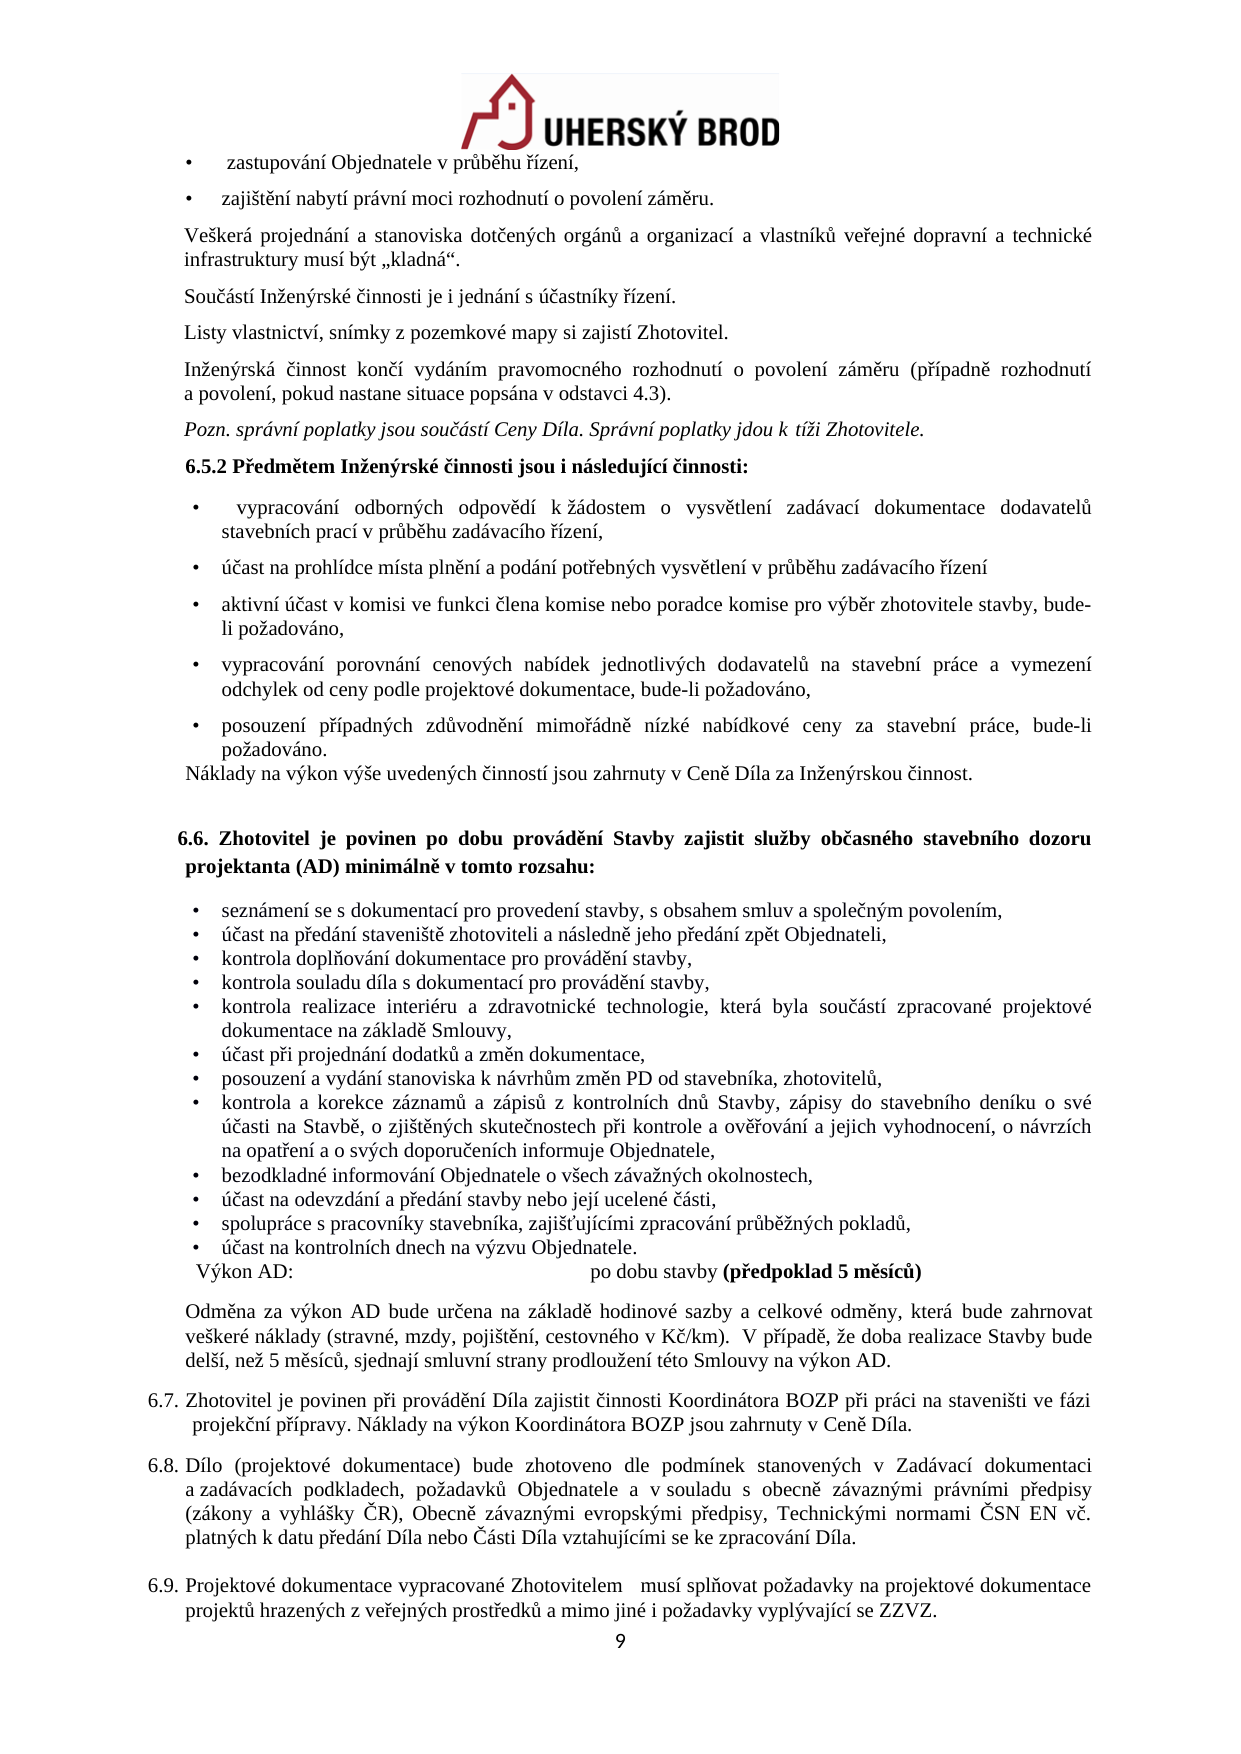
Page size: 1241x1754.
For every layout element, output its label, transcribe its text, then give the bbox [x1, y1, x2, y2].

list účast na prohlídce místa plnění a podání potřebných vysvětlení v průběhu zadávacího řízení [192, 555, 1093, 579]
text Pozn. správní poplatky jsou součástí Ceny Díla. Správní poplatky jdou k tíži Zhotovitele. [184, 417, 1093, 441]
list zajištění nabytí právní moci rozhodnutí o povolení záměru. [185, 186, 1093, 210]
list účast na kontrolních dnech na výzvu Objednatele. [192, 1235, 1093, 1259]
list vypracování porovnání cenových nabídek jednotlivých dodavatelů na stavební práce a vymezení odchylek od ceny podle projektové dokumentace, bude-li požadováno, [192, 652, 1093, 701]
list bezodkladné informování Objednatele o všech závažných okolnostech, [192, 1162, 1093, 1187]
list kontrola a korekce záznamů a zápisů z kontrolních dnů Stavby, zápisy do stavebního deníku o své účasti na Stavbě, o zjištěných skutečnostech při kontrole a ověřování a jejich vyhodnocení, o návrzích na opatření a o svých doporučeních informuje Objednatele, [192, 1090, 1093, 1162]
text Inženýrská činnost končí vydáním pravomocného rozhodnutí o povolení záměru (případně rozhodnutí a povolení, pokud nastane situace popsána v odstavci 4.3). [184, 357, 1093, 405]
text 6.6. Zhotovitel je povinen po dobu provádění Stavby zajistit služby občasného stavebního dozoru projektanta (AD) minimálně v tomto rozsahu: [177, 826, 1093, 878]
list spolupráce s pracovníky stavebníka, zajišťujícími zpracování průběžných pokladů, [192, 1211, 1093, 1235]
text Výkon AD: po dobu stavby (předpoklad 5 měsíců) [185, 1259, 1093, 1283]
list účast na odevzdání a předání stavby nebo její ucelené části, [192, 1187, 1093, 1211]
text Listy vlastnictví, snímky z pozemkové mapy si zajistí Zhotovitel. [184, 320, 1093, 344]
list posouzení případných zdůvodnění mimořádně nízké nabídkové ceny za stavební práce, bude-li požadováno. [192, 713, 1093, 761]
list kontrola doplňování dokumentace pro provádění stavby, [192, 946, 1093, 970]
text 6.5.2 Předmětem Inženýrské činnosti jsou i následující činnosti: [185, 454, 1093, 478]
text 6.7. Zhotovitel je povinen při provádění Díla zajistit činnosti Koordinátora BOZP při práci na staveništi ve fázi projekční přípravy. Náklady na výkon Koordinátora BOZP jsou zahrnuty v Ceně Díla. [148, 1388, 1093, 1436]
picture [461, 73, 780, 150]
text Součástí Inženýrské činnosti je i jednání s účastníky řízení. [184, 283, 1093, 308]
list Projektové dokumentace vypracované Zhotovitelem musí splňovat požadavky na projektové dokumentace projektů hrazených z veřejných prostředků a mimo jiné i požadavky vyplývající se ZZVZ. [148, 1573, 1093, 1622]
list vypracování odborných odpovědí k žádostem o vysvětlení zadávací dokumentace dodavatelů stavebních prací v průběhu zadávacího řízení, [192, 494, 1093, 543]
list účast při projednání dodatků a změn dokumentace, [192, 1042, 1093, 1066]
list zastupování Objednatele v průběhu řízení, [185, 150, 1093, 174]
list kontrola souladu díla s dokumentací pro provádění stavby, [192, 970, 1093, 994]
text Náklady na výkon výše uvedených činností jsou zahrnuty v Ceně Díla za Inženýrskou činnost. [185, 761, 1093, 785]
list kontrola realizace interiéru a zdravotnické technologie, která byla součástí zpracované projektové dokumentace na základě Smlouvy, [192, 994, 1093, 1042]
list posouzení a vydání stanoviska k návrhům změn PD od stavebníka, zhotovitelů, [192, 1066, 1093, 1090]
text Odměna za výkon AD bude určena na základě hodinové sazby a celkové odměny, která bude zahrnovat veškeré náklady (stravné, mzdy, pojištění, cestovného v Kč/km). V případě, že doba realizace Stavby bude delší, než 5 měsíců, sjednají smluvní strany prodloužení této Smlouvy na výkon AD. [185, 1299, 1093, 1372]
text Veškerá projednání a stanoviska dotčených orgánů a organizací a vlastníků veřejné dopravní a technické infrastruktury musí být „kladná“. [184, 223, 1093, 271]
list Dílo (projektové dokumentace) bude zhotoveno dle podmínek stanovených v Zadávací dokumentaci a zadávacích podkladech, požadavků Objednatele a v souladu s obecně závaznými právními předpisy (zákony a vyhlášky ČR), Obecně závaznými evropskými předpisy, Technickými normami ČSN EN vč. platných k datu předání Díla nebo Části Díla vztahujícími se ke zpracování Díla. [148, 1453, 1093, 1549]
list aktivní účast v komisi ve funkci člena komise nebo poradce komise pro výběr zhotovitele stavby, bude-li požadováno, [192, 592, 1093, 640]
list seznámení se s dokumentací pro provedení stavby, s obsahem smluv a společným povolením, [192, 898, 1093, 922]
list účast na předání staveniště zhotoviteli a následně jeho předání zpět Objednateli, [192, 922, 1093, 946]
